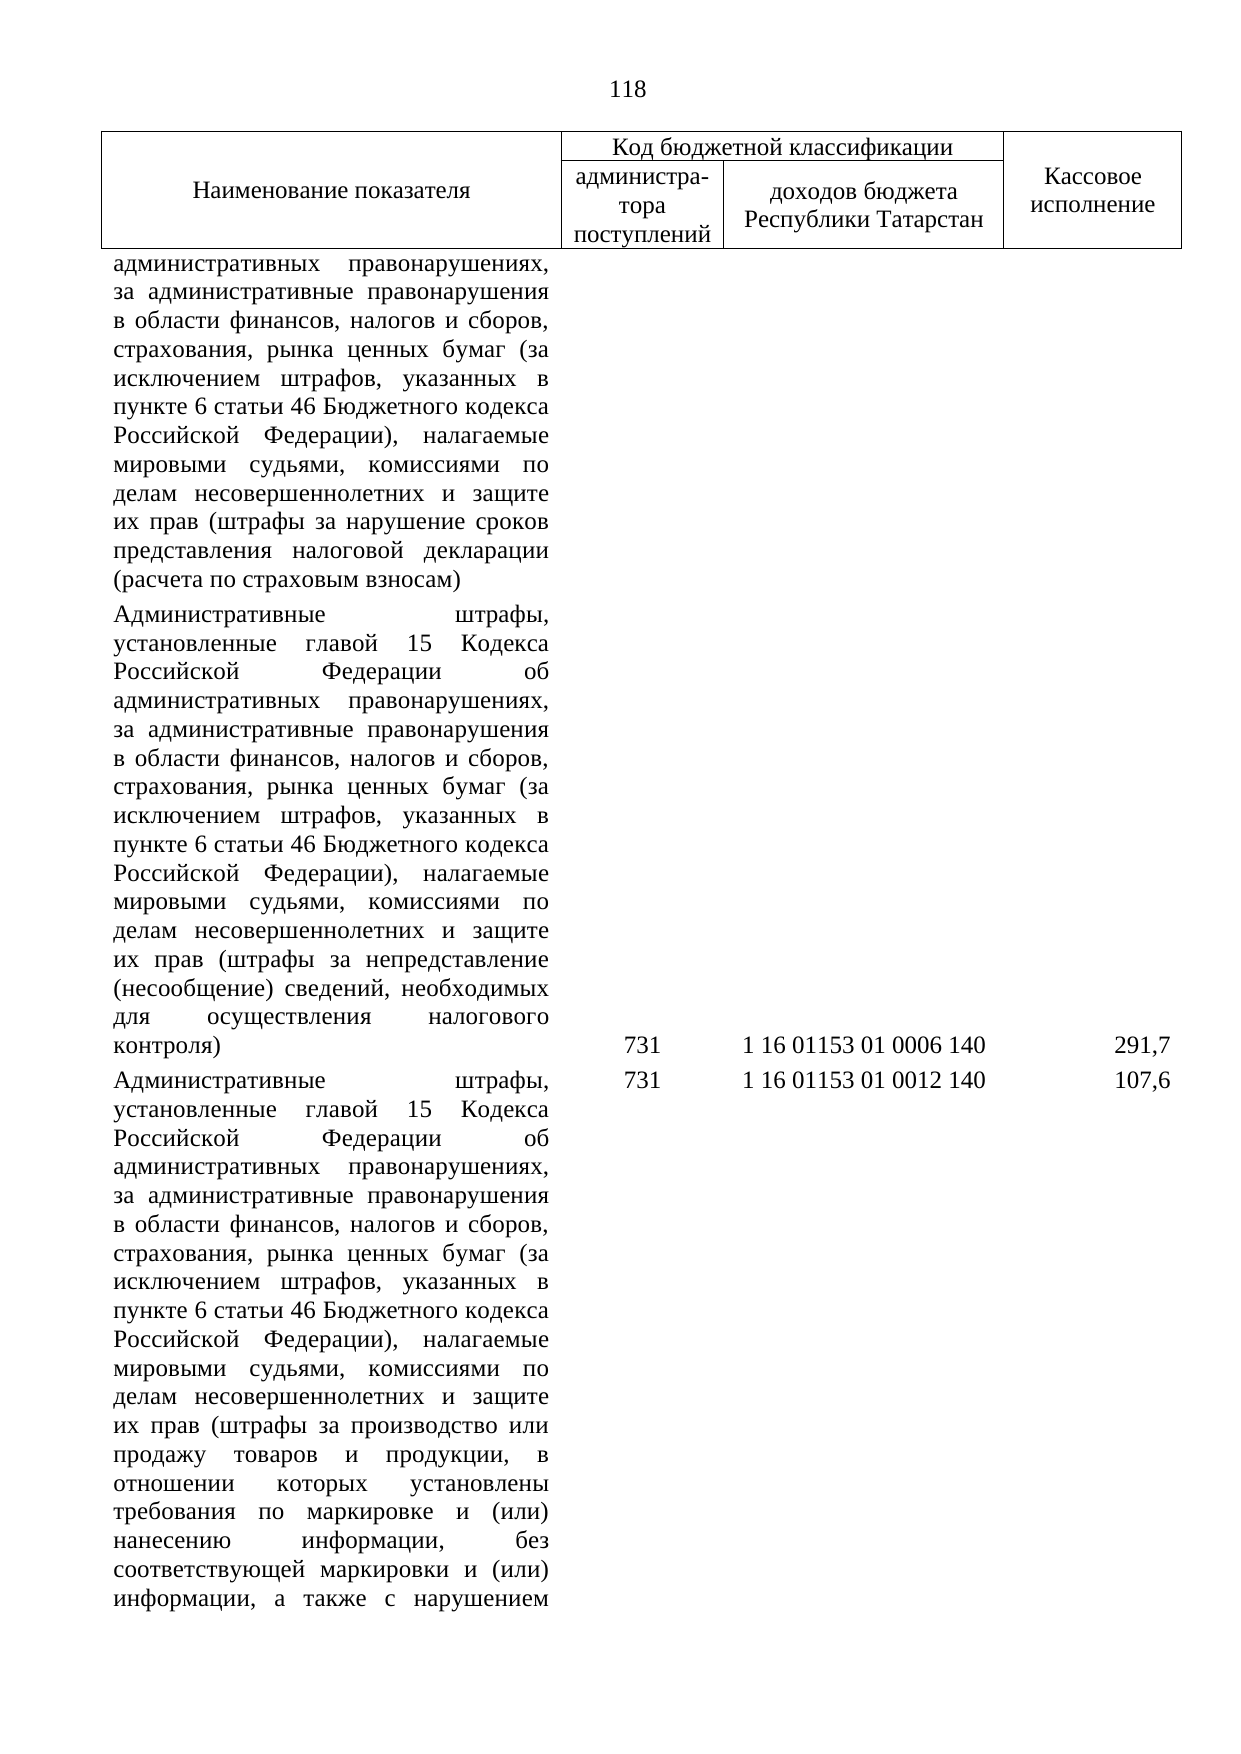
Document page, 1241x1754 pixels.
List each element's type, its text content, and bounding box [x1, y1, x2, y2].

table_header Кассовое исполнение [1004, 132, 1181, 248]
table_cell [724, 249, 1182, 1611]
table_cell доходов бюджета Республики Татарстан [724, 161, 1003, 248]
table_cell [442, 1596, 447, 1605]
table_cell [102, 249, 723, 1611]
table_cell администра-тора поступлений [562, 161, 723, 248]
table_header Наименование показателя [102, 132, 561, 248]
table_header Код бюджетной классификации [562, 132, 1003, 160]
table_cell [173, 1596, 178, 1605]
